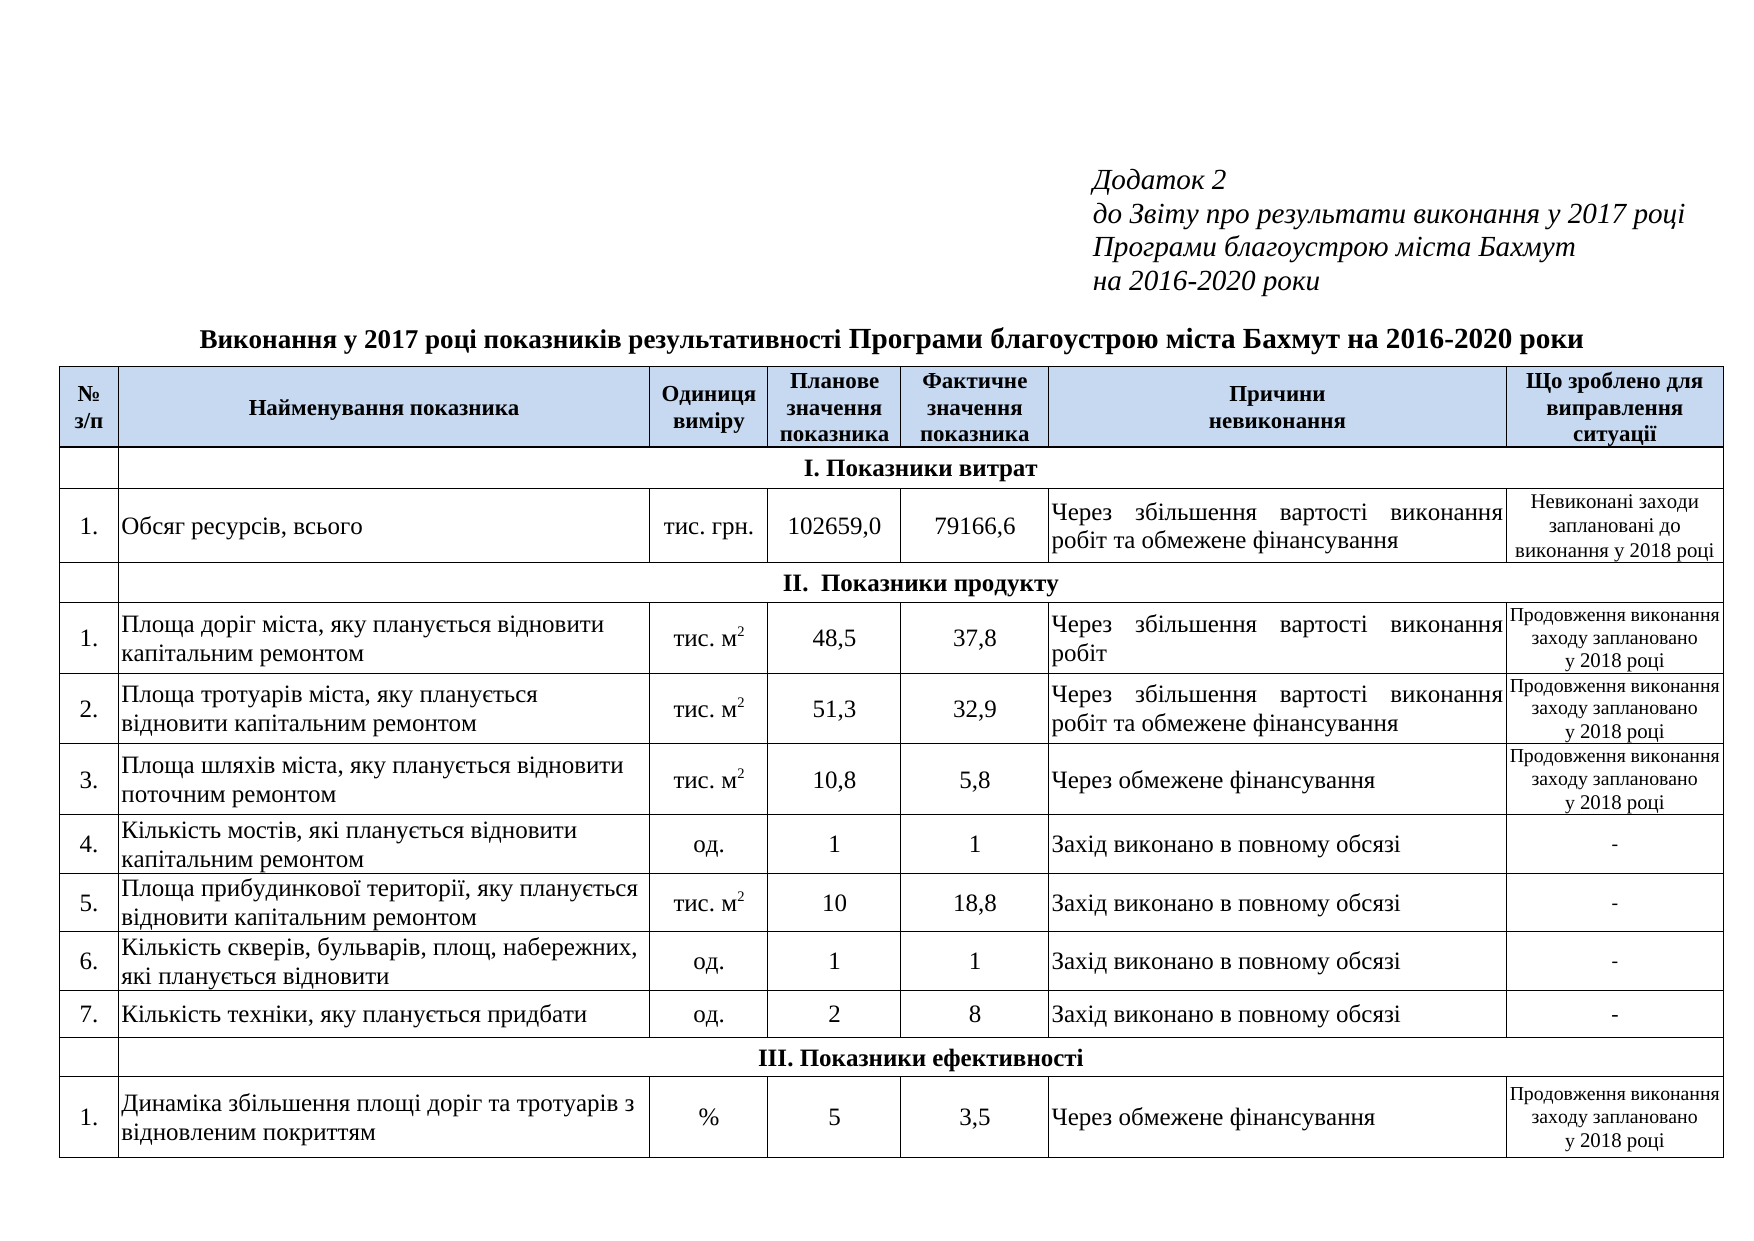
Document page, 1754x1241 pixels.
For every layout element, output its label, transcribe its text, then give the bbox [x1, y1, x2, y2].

table_cell 10,8 [768, 744, 900, 814]
table_cell Кількість техніки, яку планується придбати [119, 991, 649, 1037]
text Додаток 2 [1093, 162, 1695, 196]
table_cell тис. м2 [650, 674, 767, 743]
table_cell І. Показники витрат [119, 448, 1723, 488]
table_cell Продовження виконання заходу заплановано у 2018 році [1507, 674, 1723, 743]
table_cell Динаміка збільшення площі доріг та тротуарів з відновленим покриттям [119, 1077, 649, 1157]
table_cell тис. м2 [650, 874, 767, 931]
table_cell 6. [60, 932, 118, 989]
table_header Одиниця виміру [650, 367, 767, 446]
table_cell 2. [60, 674, 118, 743]
table_cell Захід виконано в повному обсязі [1049, 815, 1506, 872]
table_cell Через збільшення вартості виконання робіт та обмежене фінансування [1049, 489, 1506, 562]
table_cell Кількість скверів, бульварів, площ, набережних, які планується відновити [119, 932, 649, 989]
table_cell 8 [901, 991, 1048, 1037]
table_cell Захід виконано в повному обсязі [1049, 932, 1506, 989]
table_cell % [650, 1077, 767, 1157]
table_cell 102659,0 [768, 489, 900, 562]
text Виконання у 2017 році показників результативності Програми благоустрою міста Бахмут на 2016-2020 роки [89, 321, 1695, 354]
table_cell од. [650, 815, 767, 872]
table_cell Через збільшення вартості виконання робіт та обмежене фінансування [1049, 674, 1506, 743]
table_cell тис. м2 [650, 744, 767, 814]
table_cell - [1507, 932, 1723, 989]
table_cell 1 [768, 932, 900, 989]
table_cell [60, 563, 118, 602]
table_cell 7. [60, 991, 118, 1037]
table_cell [60, 448, 118, 488]
table_cell 10 [768, 874, 900, 931]
table_cell 1 [901, 815, 1048, 872]
text на 2016-2020 роки [1093, 263, 1695, 297]
table_cell - [1507, 815, 1723, 872]
table_cell 18,8 [901, 874, 1048, 931]
table_cell Кількість мостів, які планується відновити капітальним ремонтом [119, 815, 649, 872]
table_cell - [1507, 874, 1723, 931]
table_cell - [1507, 991, 1723, 1037]
table_cell 3. [60, 744, 118, 814]
table_header № з/п [60, 367, 118, 446]
table_cell Через збільшення вартості виконання робіт [1049, 603, 1506, 672]
table_cell Площа шляхів міста, яку планується відновити поточним ремонтом [119, 744, 649, 814]
table_header Найменування показника [119, 367, 649, 446]
table_cell од. [650, 932, 767, 989]
table_cell 1. [60, 489, 118, 562]
table_cell 48,5 [768, 603, 900, 672]
table_cell Площа тротуарів міста, яку планується відновити капітальним ремонтом [119, 674, 649, 743]
table_cell Площа доріг міста, яку планується відновити капітальним ремонтом [119, 603, 649, 672]
table_cell 51,3 [768, 674, 900, 743]
table_cell 1 [901, 932, 1048, 989]
table_cell Захід виконано в повному обсязі [1049, 874, 1506, 931]
table_cell Обсяг ресурсів, всього [119, 489, 649, 562]
table_cell 37,8 [901, 603, 1048, 672]
table_cell 3,5 [901, 1077, 1048, 1157]
table_cell 1. [60, 603, 118, 672]
table_cell Площа прибудинкової території, яку планується відновити капітальним ремонтом [119, 874, 649, 931]
table_cell ІІ. Показники продукту [119, 563, 1723, 602]
table_cell тис. грн. [650, 489, 767, 562]
table_cell 5 [768, 1077, 900, 1157]
table_cell од. [650, 991, 767, 1037]
text до Звіту про результати виконання у 2017 році Програми благоустрою міста Бахмут [1093, 196, 1695, 263]
table_cell 1. [60, 1077, 118, 1157]
table_cell Через обмежене фінансування [1049, 744, 1506, 814]
table_cell Невиконані заходи заплановані до виконання у 2018 році [1507, 489, 1723, 562]
table_cell 79166,6 [901, 489, 1048, 562]
table_header Планове значення показника [768, 367, 900, 446]
table_cell Продовження виконання заходу заплановано у 2018 році [1507, 1077, 1723, 1157]
table_cell Через обмежене фінансування [1049, 1077, 1506, 1157]
table_cell 1 [768, 815, 900, 872]
table_cell 5. [60, 874, 118, 931]
table_cell Захід виконано в повному обсязі [1049, 991, 1506, 1037]
table_header Що зроблено для виправлення ситуації [1507, 367, 1723, 446]
table_cell тис. м2 [650, 603, 767, 672]
table_cell [60, 1038, 118, 1076]
table_cell Продовження виконання заходу заплановано у 2018 році [1507, 603, 1723, 672]
table_cell 4. [60, 815, 118, 872]
table_cell 2 [768, 991, 900, 1037]
table_header Причини невиконання [1049, 367, 1506, 446]
table_cell 5,8 [901, 744, 1048, 814]
table_cell 32,9 [901, 674, 1048, 743]
table_cell ІІІ. Показники ефективності [119, 1038, 1723, 1076]
table_header Фактичне значення показника [901, 367, 1048, 446]
table_cell Продовження виконання заходу заплановано у 2018 році [1507, 744, 1723, 814]
